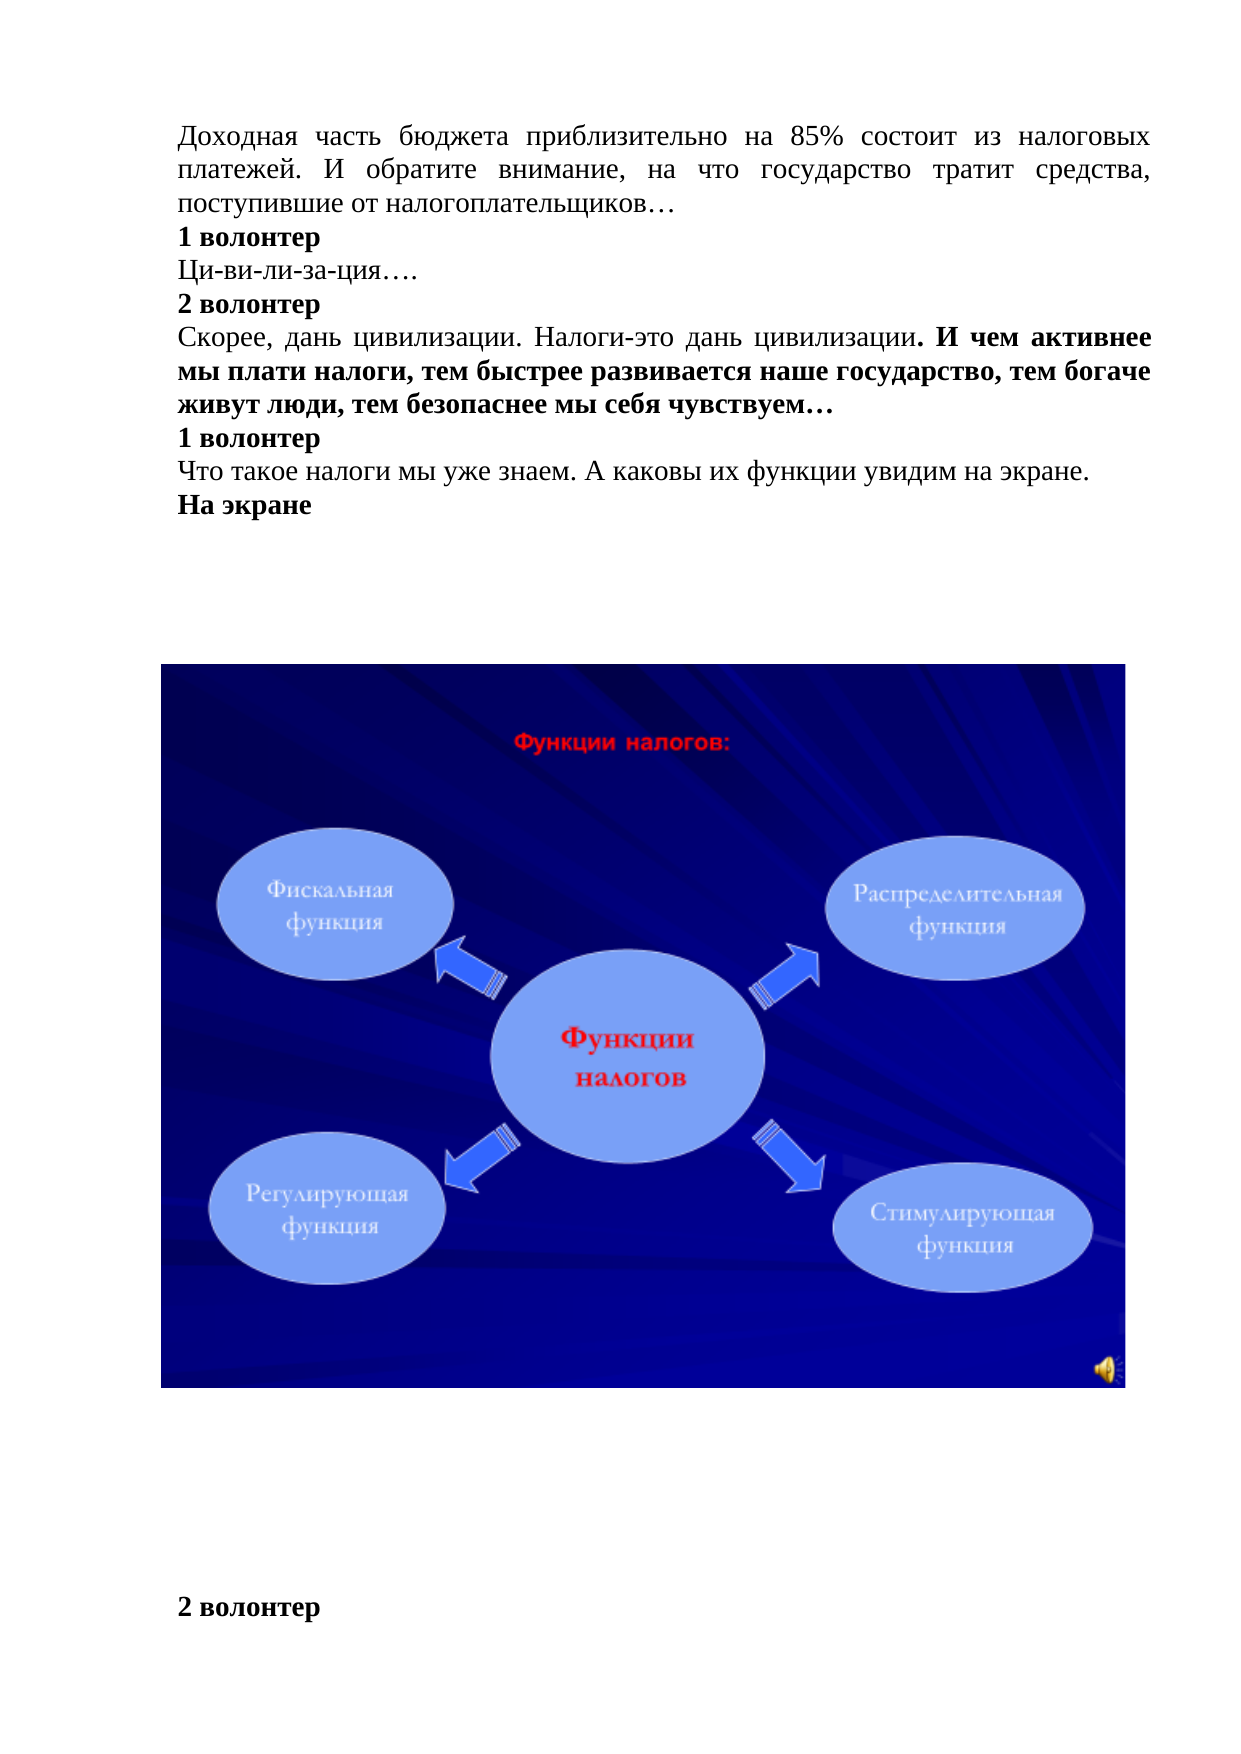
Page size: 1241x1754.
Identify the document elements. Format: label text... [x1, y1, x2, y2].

text 1 волонтер [177, 219, 1152, 252]
text Ци-ви-ли-за-ция…. [177, 252, 1152, 286]
text 2 волонтер [177, 1589, 1152, 1622]
text 2 волонтер [177, 286, 1152, 319]
picture [161, 664, 1126, 1388]
text Доходная часть бюджета приблизительно на 85% состоит из налоговых платежей. И обратите внимание, на что государство тратит средства, поступившие от налогоплательщиков… [177, 118, 1152, 219]
text Что такое налоги мы уже знаем. А каковы их функции увидим на экране. [177, 453, 1152, 487]
text На экране [177, 487, 1152, 521]
text Скорее, дань цивилизации. Налоги-это дань цивилизации. И чем активнее мы плати налоги, тем быстрее развивается наше государство, тем богаче живут люди, тем безопаснее мы себя чувствуем… [177, 319, 1152, 420]
text 1 волонтер [177, 420, 1152, 453]
